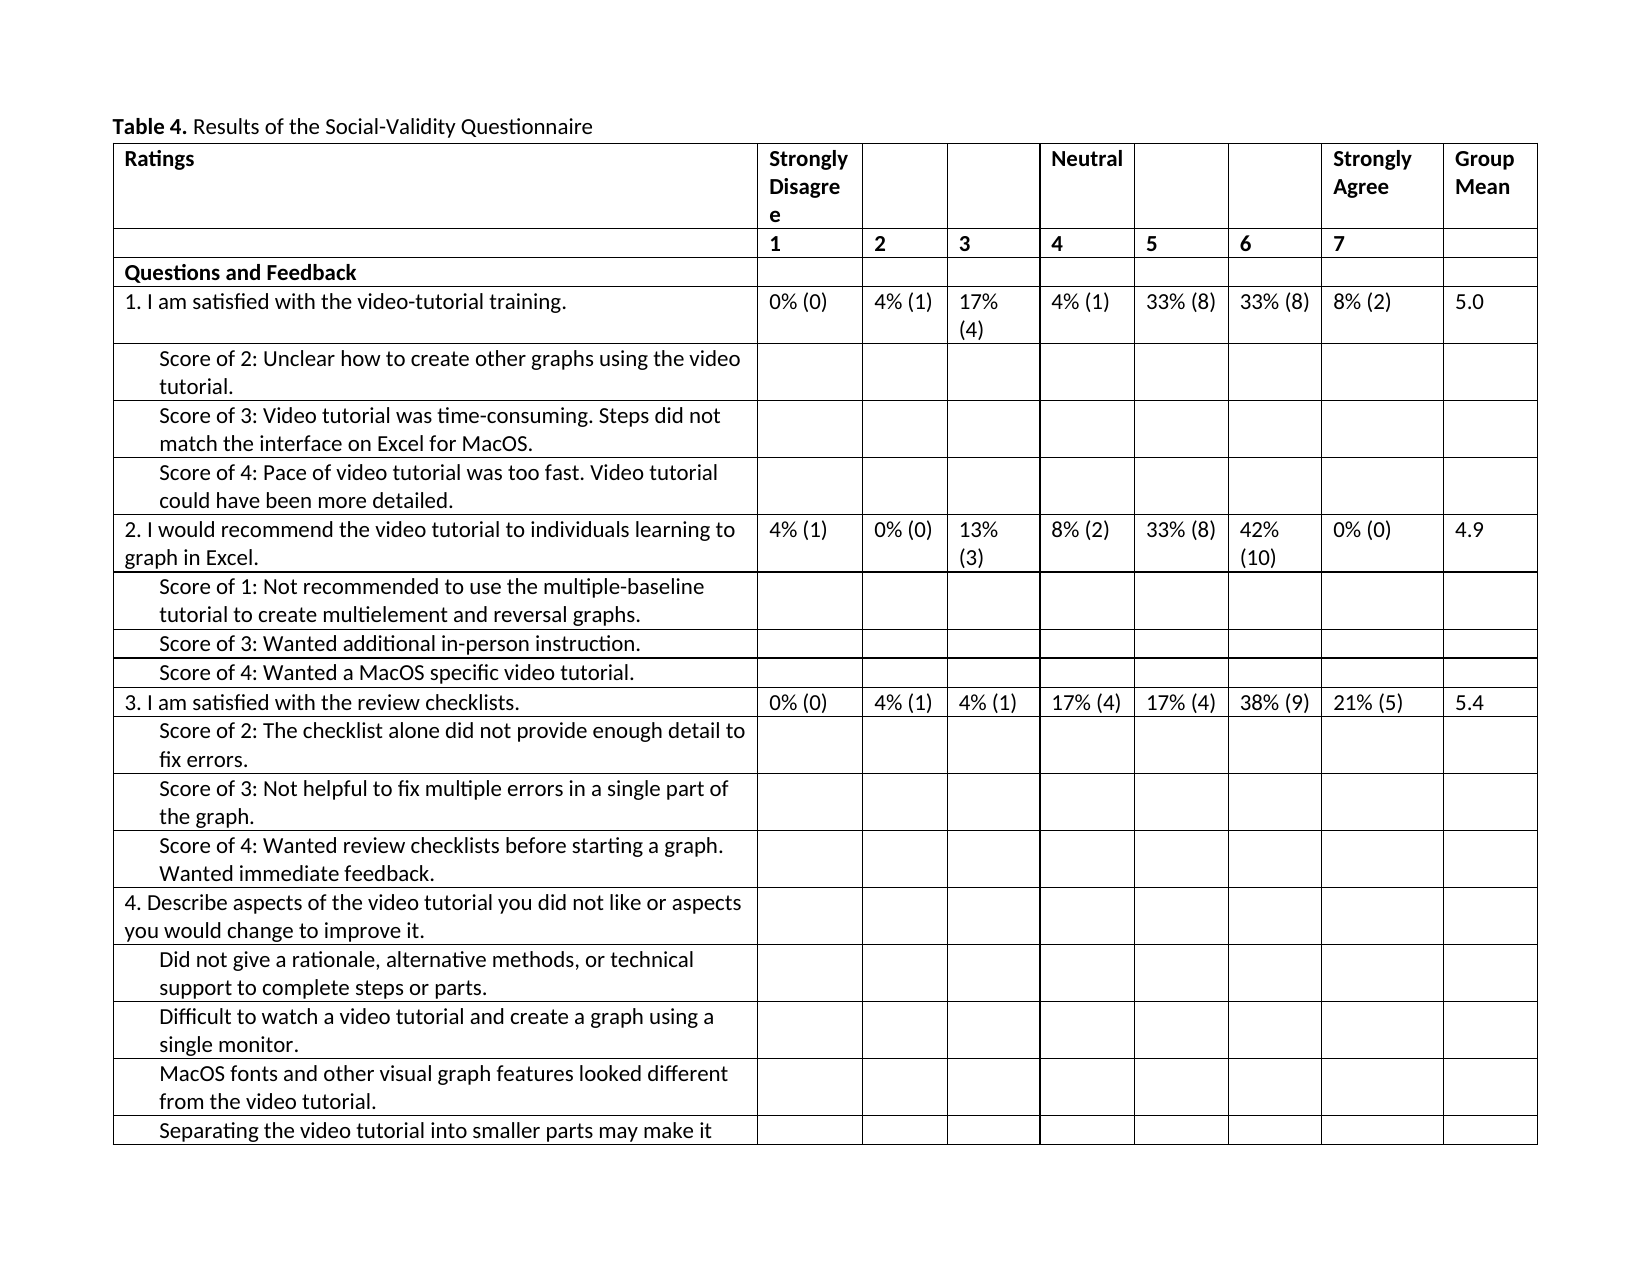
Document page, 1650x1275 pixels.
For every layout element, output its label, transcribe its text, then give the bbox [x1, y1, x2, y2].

table_cell 17% (4) [948, 287, 1039, 343]
table_cell [1444, 774, 1537, 830]
table_cell [948, 573, 1039, 628]
table_cell [758, 659, 862, 687]
table_header Ratings [114, 144, 757, 228]
table_cell [948, 831, 1039, 887]
table_cell [1322, 888, 1443, 944]
table_cell [1135, 1059, 1228, 1115]
table_cell [1135, 888, 1228, 944]
table_cell [1135, 458, 1228, 514]
table_cell Did not give a rationale, alternative methods, or technical support to complete steps or parts. [114, 945, 757, 1001]
table_cell MacOS fonts and other visual graph features looked different from the video tutorial. [114, 1059, 757, 1115]
table_cell [948, 458, 1039, 514]
table_cell [1322, 401, 1443, 457]
table_cell 0% (0) [1322, 515, 1443, 571]
table_cell 0% (0) [758, 287, 862, 343]
table_cell [1229, 573, 1321, 628]
table_cell [1135, 945, 1228, 1001]
table_cell [114, 229, 757, 257]
table_cell [1444, 659, 1537, 687]
table_cell [1322, 1002, 1443, 1058]
table_cell [758, 344, 862, 400]
table_cell [1322, 717, 1443, 773]
table_cell [1135, 659, 1228, 687]
table_cell [758, 1002, 862, 1058]
table_cell [1322, 659, 1443, 687]
table_header Strongly Disagree [758, 144, 862, 228]
table_cell 17% (4) [1135, 688, 1228, 716]
table_cell [1322, 774, 1443, 830]
table_cell [1041, 630, 1134, 657]
text Table 4. Results of the Social-Validity Questionnaire [112, 112, 1537, 141]
table_cell [1322, 573, 1443, 628]
table_cell 4.9 [1444, 515, 1537, 571]
table_cell [1444, 888, 1537, 944]
table_cell [1041, 258, 1134, 286]
table_cell [1135, 258, 1228, 286]
table_cell [948, 1059, 1039, 1115]
table_cell 7 [1322, 229, 1443, 257]
table_cell [1041, 1059, 1134, 1115]
table_cell [948, 1116, 1039, 1144]
table_cell [758, 401, 862, 457]
table_cell 42% (10) [1229, 515, 1321, 571]
table_cell [1041, 1002, 1134, 1058]
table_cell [114, 1116, 757, 1144]
table_cell [1444, 1116, 1537, 1144]
table_cell Score of 1: Not recommended to use the multiple-baseline tutorial to create multielement and reversal graphs. [114, 573, 757, 628]
table_cell [1322, 458, 1443, 514]
table_cell [758, 831, 862, 887]
table_cell [758, 717, 862, 773]
table_cell 1 [758, 229, 862, 257]
table_cell [1041, 945, 1134, 1001]
table_cell [948, 945, 1039, 1001]
table_cell [1229, 888, 1321, 944]
table_cell 4% (1) [863, 688, 947, 716]
table_cell 8% (2) [1041, 515, 1134, 571]
table_cell 8% (2) [1322, 287, 1443, 343]
table_cell [948, 344, 1039, 400]
table_cell [948, 258, 1039, 286]
table_cell 4 [1041, 229, 1134, 257]
table_cell Difficult to watch a video tutorial and create a graph using a single monitor. [114, 1002, 757, 1058]
table_cell [863, 945, 947, 1001]
table_cell [863, 659, 947, 687]
table_header [863, 144, 947, 228]
table_cell 33% (8) [1229, 287, 1321, 343]
table_cell 6 [1229, 229, 1321, 257]
table_cell [863, 344, 947, 400]
table_header Strongly Agree [1322, 144, 1443, 228]
table_cell [1322, 1116, 1443, 1144]
table_cell [863, 573, 947, 628]
table_cell [948, 401, 1039, 457]
table_cell [758, 945, 862, 1001]
table_cell [863, 401, 947, 457]
table_header [948, 144, 1039, 228]
table_cell [1229, 458, 1321, 514]
table_cell [1322, 831, 1443, 887]
table_cell [758, 258, 862, 286]
table_cell [863, 1059, 947, 1115]
table_cell [1322, 258, 1443, 286]
table_cell Score of 4: Wanted review checklists before starting a graph. Wanted immediate feedback. [114, 831, 757, 887]
table_cell [948, 630, 1039, 657]
table_cell Score of 3: Video tutorial was time-consuming. Steps did not match the interface on Excel for MacOS. [114, 401, 757, 457]
table_cell [1444, 258, 1537, 286]
table_cell Questions and Feedback [114, 258, 757, 286]
table_cell [1229, 717, 1321, 773]
table_cell [1041, 717, 1134, 773]
table_header Group Mean [1444, 144, 1537, 228]
table_cell 3. I am satisfied with the review checklists. [114, 688, 757, 716]
table_cell [758, 458, 862, 514]
table_cell [1444, 717, 1537, 773]
table_cell Score of 2: Unclear how to create other graphs using the video tutorial. [114, 344, 757, 400]
table_cell [1229, 1002, 1321, 1058]
table_header Neutral [1041, 144, 1134, 228]
table_cell [1322, 344, 1443, 400]
table_cell 1. I am satisfied with the video-tutorial training. [114, 287, 757, 343]
table_cell 38% (9) [1229, 688, 1321, 716]
table_cell [1229, 1116, 1321, 1144]
table_cell [1444, 630, 1537, 657]
table_cell 2. I would recommend the video tutorial to individuals learning to graph in Excel. [114, 515, 757, 571]
table_cell 5.0 [1444, 287, 1537, 343]
table_cell [1041, 344, 1134, 400]
table_cell [863, 831, 947, 887]
table_cell [1444, 401, 1537, 457]
table_cell [948, 1002, 1039, 1058]
table_cell [863, 1116, 947, 1144]
table_cell [863, 458, 947, 514]
table_cell 4% (1) [758, 515, 862, 571]
table_cell [1041, 831, 1134, 887]
table_cell [1229, 774, 1321, 830]
table_cell [1229, 344, 1321, 400]
table_cell [1229, 1059, 1321, 1115]
table_cell [948, 888, 1039, 944]
table_cell [948, 659, 1039, 687]
table_cell [1229, 258, 1321, 286]
table_cell [1444, 458, 1537, 514]
table_cell 5.4 [1444, 688, 1537, 716]
table_cell [863, 630, 947, 657]
table_cell [1322, 630, 1443, 657]
table_cell 4% (1) [948, 688, 1039, 716]
table_cell [863, 774, 947, 830]
table_cell [1135, 1116, 1228, 1144]
table_cell [758, 888, 862, 944]
table_cell [1444, 573, 1537, 628]
table_cell 4% (1) [1041, 287, 1134, 343]
table_cell [1322, 1059, 1443, 1115]
table_cell 4% (1) [863, 287, 947, 343]
table_cell [948, 774, 1039, 830]
table_cell [1444, 945, 1537, 1001]
table_cell 33% (8) [1135, 287, 1228, 343]
table_cell 13% (3) [948, 515, 1039, 571]
table_cell [1322, 945, 1443, 1001]
table_cell [1229, 659, 1321, 687]
table_cell [1135, 1002, 1228, 1058]
table_cell [1041, 401, 1134, 457]
table_cell [758, 630, 862, 657]
table_cell [758, 1116, 862, 1144]
table_cell [1041, 888, 1134, 944]
table_header [1229, 144, 1321, 228]
table_cell Score of 4: Pace of video tutorial was too fast. Video tutorial could have been more detailed. [114, 458, 757, 514]
table_cell 5 [1135, 229, 1228, 257]
table_cell [863, 258, 947, 286]
table_cell [1135, 573, 1228, 628]
table_cell [1041, 659, 1134, 687]
table_cell Score of 3: Wanted additional in-person instruction. [114, 630, 757, 657]
table_cell [1444, 344, 1537, 400]
table_cell 3 [948, 229, 1039, 257]
table_cell 2 [863, 229, 947, 257]
table_cell [1135, 774, 1228, 830]
table_cell Score of 2: The checklist alone did not provide enough detail to fix errors. [114, 717, 757, 773]
table_cell [1229, 630, 1321, 657]
table_cell 17% (4) [1041, 688, 1134, 716]
table_cell [1444, 229, 1537, 257]
table_cell [1041, 774, 1134, 830]
table_cell [1041, 573, 1134, 628]
table_cell [1135, 630, 1228, 657]
table_cell [1135, 401, 1228, 457]
table_cell 21% (5) [1322, 688, 1443, 716]
table_cell [758, 774, 862, 830]
table_cell [1229, 831, 1321, 887]
table_cell 33% (8) [1135, 515, 1228, 571]
table_cell [863, 1002, 947, 1058]
table_cell [1041, 458, 1134, 514]
table_cell 0% (0) [863, 515, 947, 571]
table_cell [1041, 1116, 1134, 1144]
table_cell [1229, 401, 1321, 457]
table_cell [1444, 831, 1537, 887]
table_cell [1135, 831, 1228, 887]
table_cell Score of 3: Not helpful to fix multiple errors in a single part of the graph. [114, 774, 757, 830]
table_cell [1444, 1002, 1537, 1058]
table_header [1135, 144, 1228, 228]
table_cell [948, 717, 1039, 773]
table_cell [1135, 717, 1228, 773]
table_cell [758, 573, 862, 628]
table_cell Score of 4: Wanted a MacOS specific video tutorial. [114, 659, 757, 687]
table_cell [1444, 1059, 1537, 1115]
table_cell 4. Describe aspects of the video tutorial you did not like or aspects you would change to improve it. [114, 888, 757, 944]
table_cell [1135, 344, 1228, 400]
table_cell [863, 888, 947, 944]
table_cell [863, 717, 947, 773]
table_cell [758, 1059, 862, 1115]
table_cell [1229, 945, 1321, 1001]
table_cell 0% (0) [758, 688, 862, 716]
